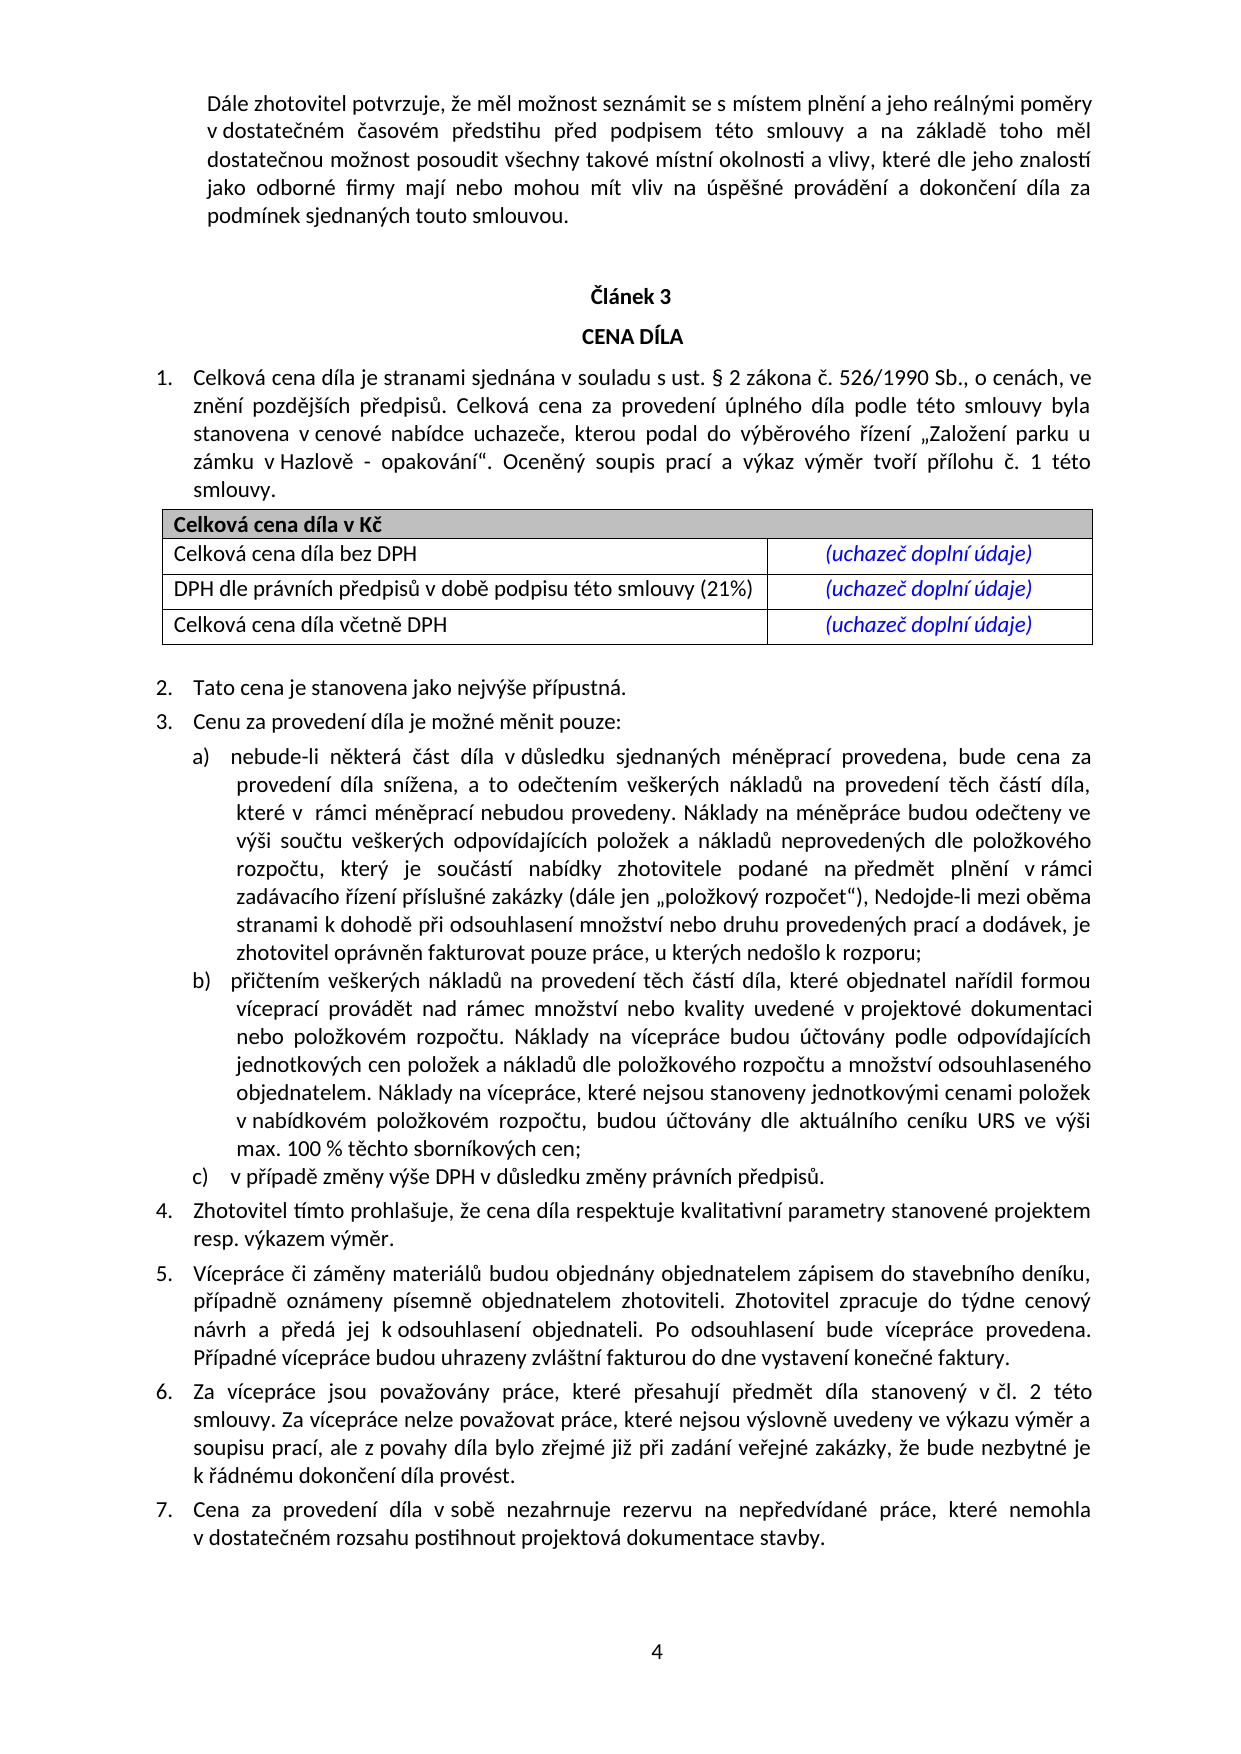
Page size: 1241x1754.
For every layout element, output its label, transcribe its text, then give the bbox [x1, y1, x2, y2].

list Za vícepráce jsou považovány práce, které přesahují předmět díla stanovený v čl. 2 této smlouvy. Za vícepráce nelze považovat práce, které nejsou výslovně uvedeny ve výkazu výměr a soupisu prací, ale z povahy díla bylo zřejmé již při zadání veřejné zakázky, že bude nezbytné je k řádnému dokončení díla provést. [156, 1377, 1093, 1489]
list nebude-li některá část díla v důsledku sjednaných méněprací provedena, bude cena za provedení díla snížena, a to odečtením veškerých nákladů na provedení těch částí díla, které v rámci méněprací nebudou provedeny. Náklady na méněpráce budou odečteny ve výši součtu veškerých odpovídajících položek a nákladů neprovedených dle položkového rozpočtu, který je součástí nabídky zhotovitele podané na předmět plnění v rámci zadávacího řízení příslušné zakázky (dále jen „položkový rozpočet“), Nedojde-li mezi oběma stranami k dohodě při odsouhlasení množství nebo druhu provedených prací a dodávek, je zhotovitel oprávněn fakturovat pouze práce, u kterých nedošlo k rozporu; [192, 742, 1093, 966]
table_cell (uchazeč doplní údaje) [768, 539, 1092, 573]
list Zhotovitel tímto prohlašuje, že cena díla respektuje kvalitativní parametry stanovené projektem resp. výkazem výměr. [156, 1196, 1093, 1252]
table_cell Celková cena díla bez DPH [163, 539, 767, 573]
list Vícepráce či záměny materiálů budou objednány objednatelem zápisem do stavebního deníku, případně oznámeny písemně objednatelem zhotoviteli. Zhotovitel zpracuje do týdne cenový návrh a předá jej k odsouhlasení objednateli. Po odsouhlasení bude vícepráce provedena. Případné vícepráce budou uhrazeny zvláštní fakturou do dne vystavení konečné faktury. [156, 1259, 1093, 1371]
list Celková cena díla je stranami sjednána v souladu s ust. § 2 zákona č. 526/1990 Sb., o cenách, ve znění pozdějších předpisů. Celková cena za provedení úplného díla podle této smlouvy byla stanovena v cenové nabídce uchazeče, kterou podal do výběrového řízení „Založení parku u zámku v Hazlově - opakování“. Oceněný soupis prací a výkaz výměr tvoří přílohu č. 1 této smlouvy. [156, 363, 1093, 503]
subtitle Článek 3 [576, 282, 1093, 310]
table_cell DPH dle právních předpisů v době podpisu této smlouvy (21%) [163, 575, 767, 609]
table_cell Celková cena díla včetně DPH [163, 610, 767, 644]
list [162, 89, 1093, 229]
table_header Celková cena díla v Kč [163, 510, 1092, 538]
list v případě změny výše DPH v důsledku změny právních předpisů. [192, 1162, 1093, 1190]
table_cell (uchazeč doplní údaje) [768, 610, 1092, 644]
list Cenu za provedení díla je možné měnit pouze: [156, 707, 1093, 736]
text Cena díla [162, 322, 1093, 350]
list přičtením veškerých nákladů na provedení těch částí díla, které objednatel nařídil formou víceprací provádět nad rámec množství nebo kvality uvedené v projektové dokumentaci nebo položkovém rozpočtu. Náklady na vícepráce budou účtovány podle odpovídajících jednotkových cen položek a nákladů dle položkového rozpočtu a množství odsouhlaseného objednatelem. Náklady na vícepráce, které nejsou stanoveny jednotkovými cenami položek v nabídkovém položkovém rozpočtu, budou účtovány dle aktuálního ceníku URS ve výši max. 100 % těchto sborníkových cen; [192, 966, 1093, 1162]
list Cena za provedení díla v sobě nezahrnuje rezervu na nepředvídané práce, které nemohla v dostatečném rozsahu postihnout projektová dokumentace stavby. [156, 1495, 1093, 1551]
table_cell (uchazeč doplní údaje) [768, 575, 1092, 609]
list Tato cena je stanovena jako nejvýše přípustná. [156, 673, 1093, 701]
